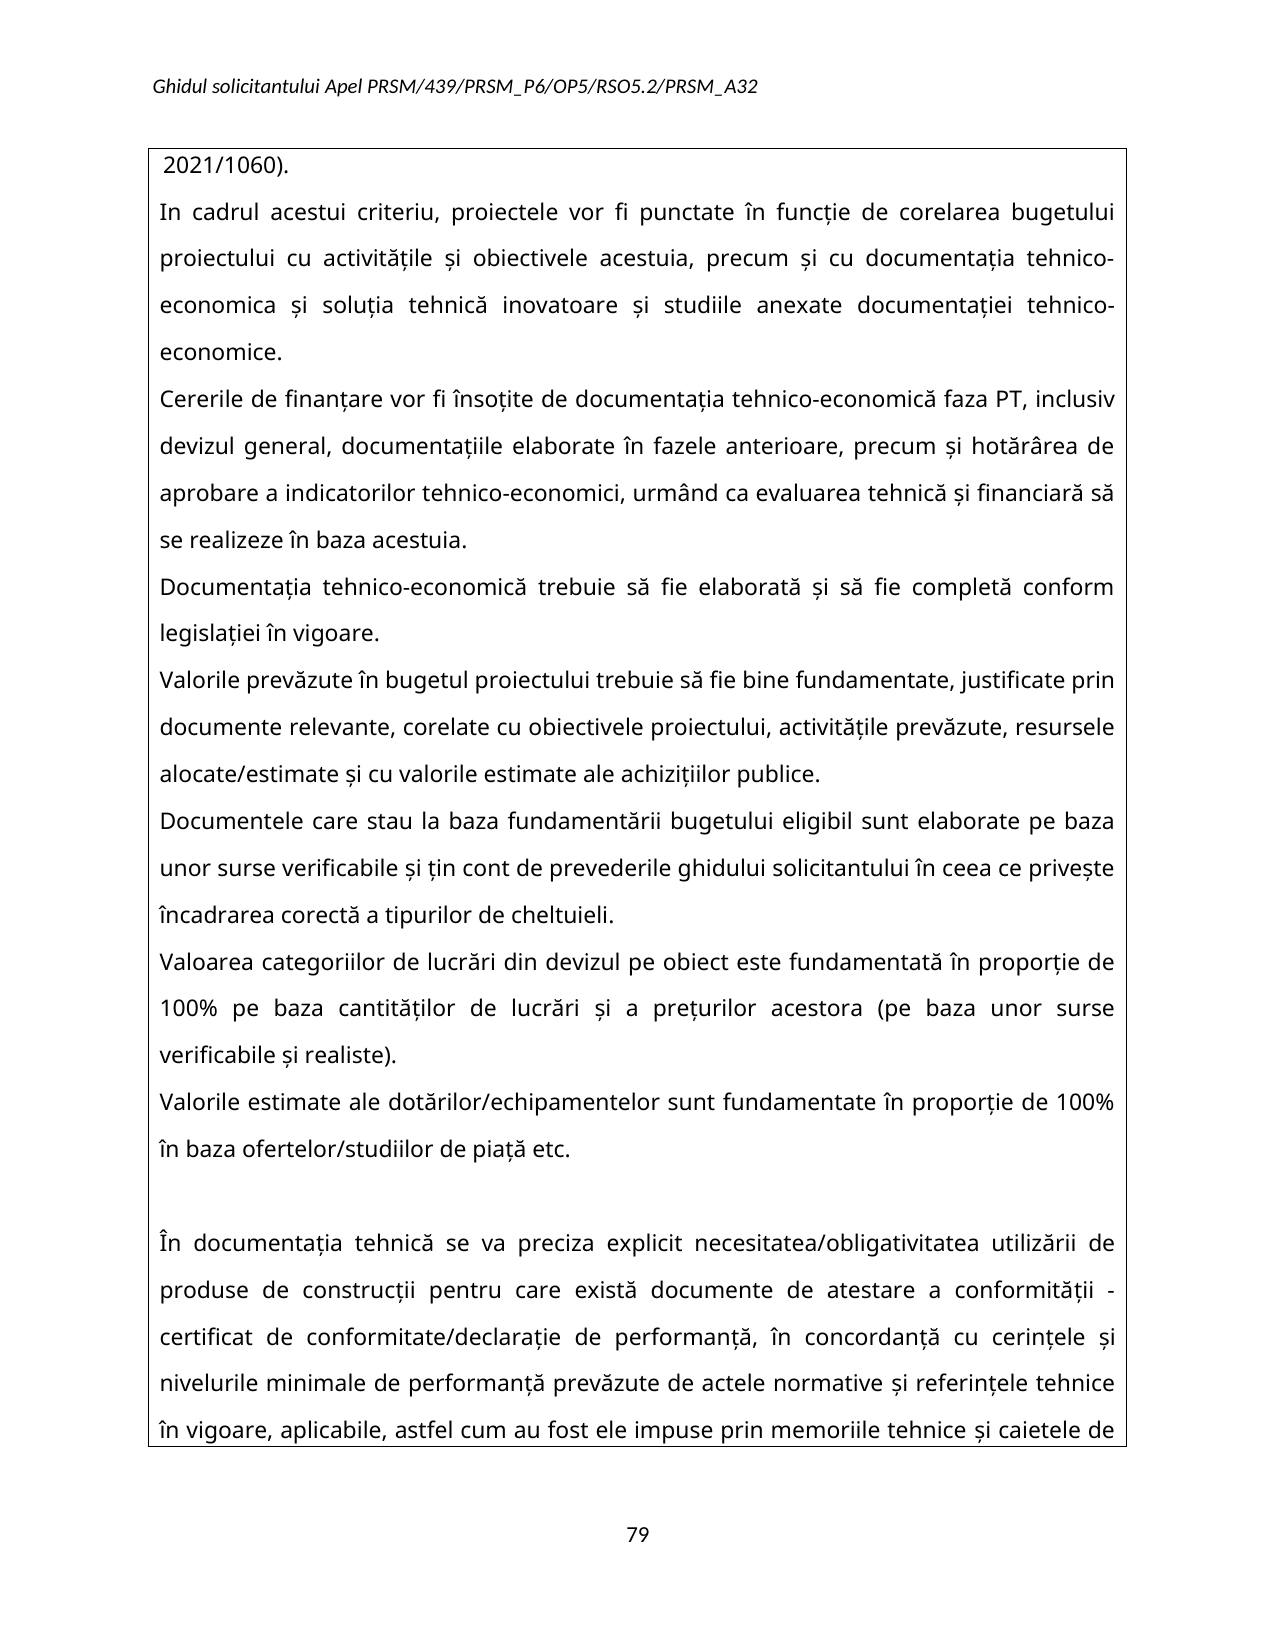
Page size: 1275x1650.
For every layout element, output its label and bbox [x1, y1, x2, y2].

table_header [149, 149, 1126, 1446]
